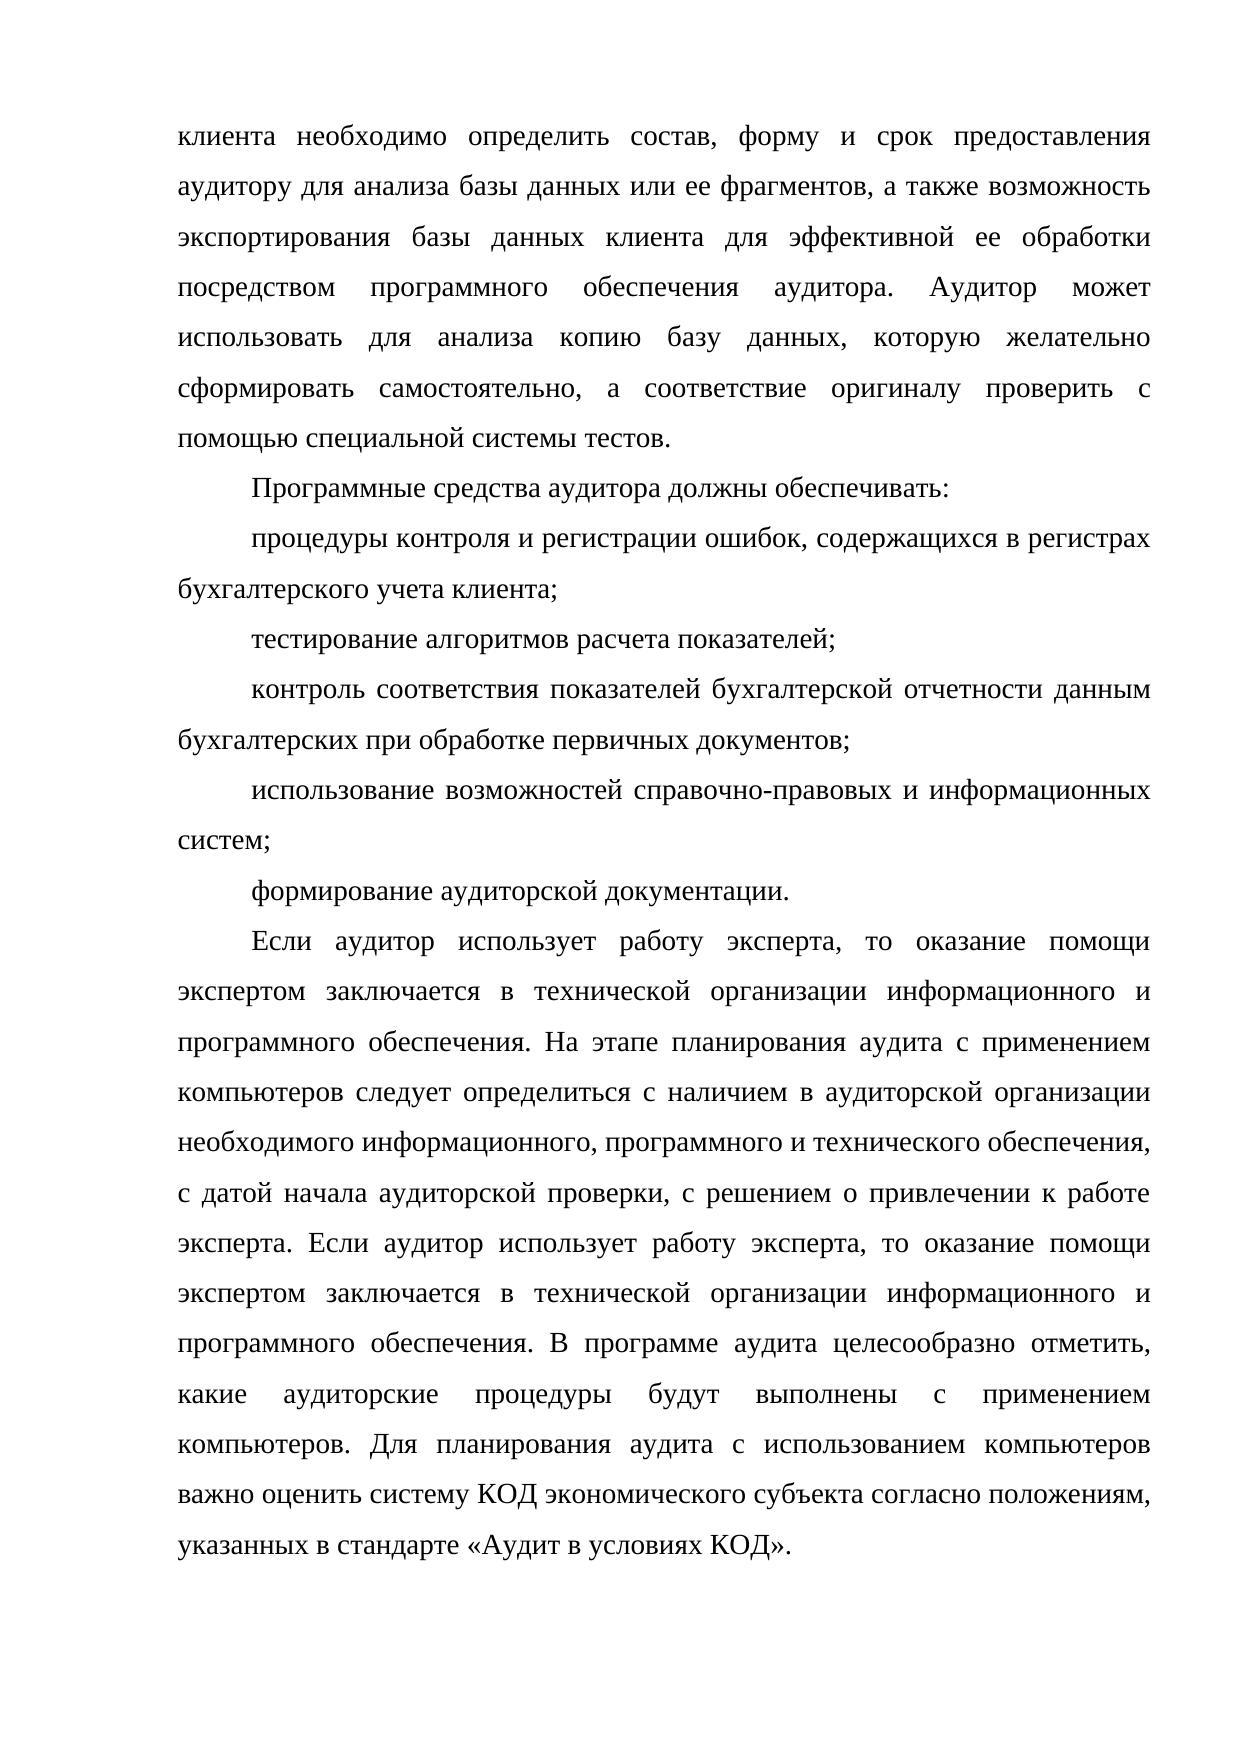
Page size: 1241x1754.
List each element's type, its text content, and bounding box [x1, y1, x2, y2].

text использование возможностей справочно-правовых и информационных систем; [177, 772, 1152, 856]
text контроль соответствия показателей бухгалтерской отчетности данным бухгалтерских при обработке первичных документов; [177, 672, 1152, 755]
text формирование аудиторской документации. [177, 873, 1152, 906]
text Если аудитор использует работу эксперта, то оказание помощи экспертом заключается в технической организации информационного и программного обеспечения. На этапе планирования аудита с применением компьютеров следует определиться с наличием в аудиторской организации необходимого информационного, программного и технического обеспечения, с датой начала аудиторской проверки, с решением о привлечении к работе эксперта. Если аудитор использует работу эксперта, то оказание помощи экспертом заключается в технической организации информационного и программного обеспечения. В программе аудита целесообразно отметить, какие аудиторские процедуры будут выполнены с применением компьютеров. Для планирования аудита с использованием компьютеров важно оценить систему КОД экономического субъекта согласно положениям, указанных в стандарте «Аудит в условиях КОД». [177, 923, 1152, 1560]
text тестирование алгоритмов расчета показателей; [177, 621, 1152, 655]
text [177, 118, 1152, 453]
text процедуры контроля и регистрации ошибок, содержащихся в регистрах бухгалтерского учета клиента; [177, 521, 1152, 604]
text Программные средства аудитора должны обеспечивать: [177, 470, 1152, 504]
